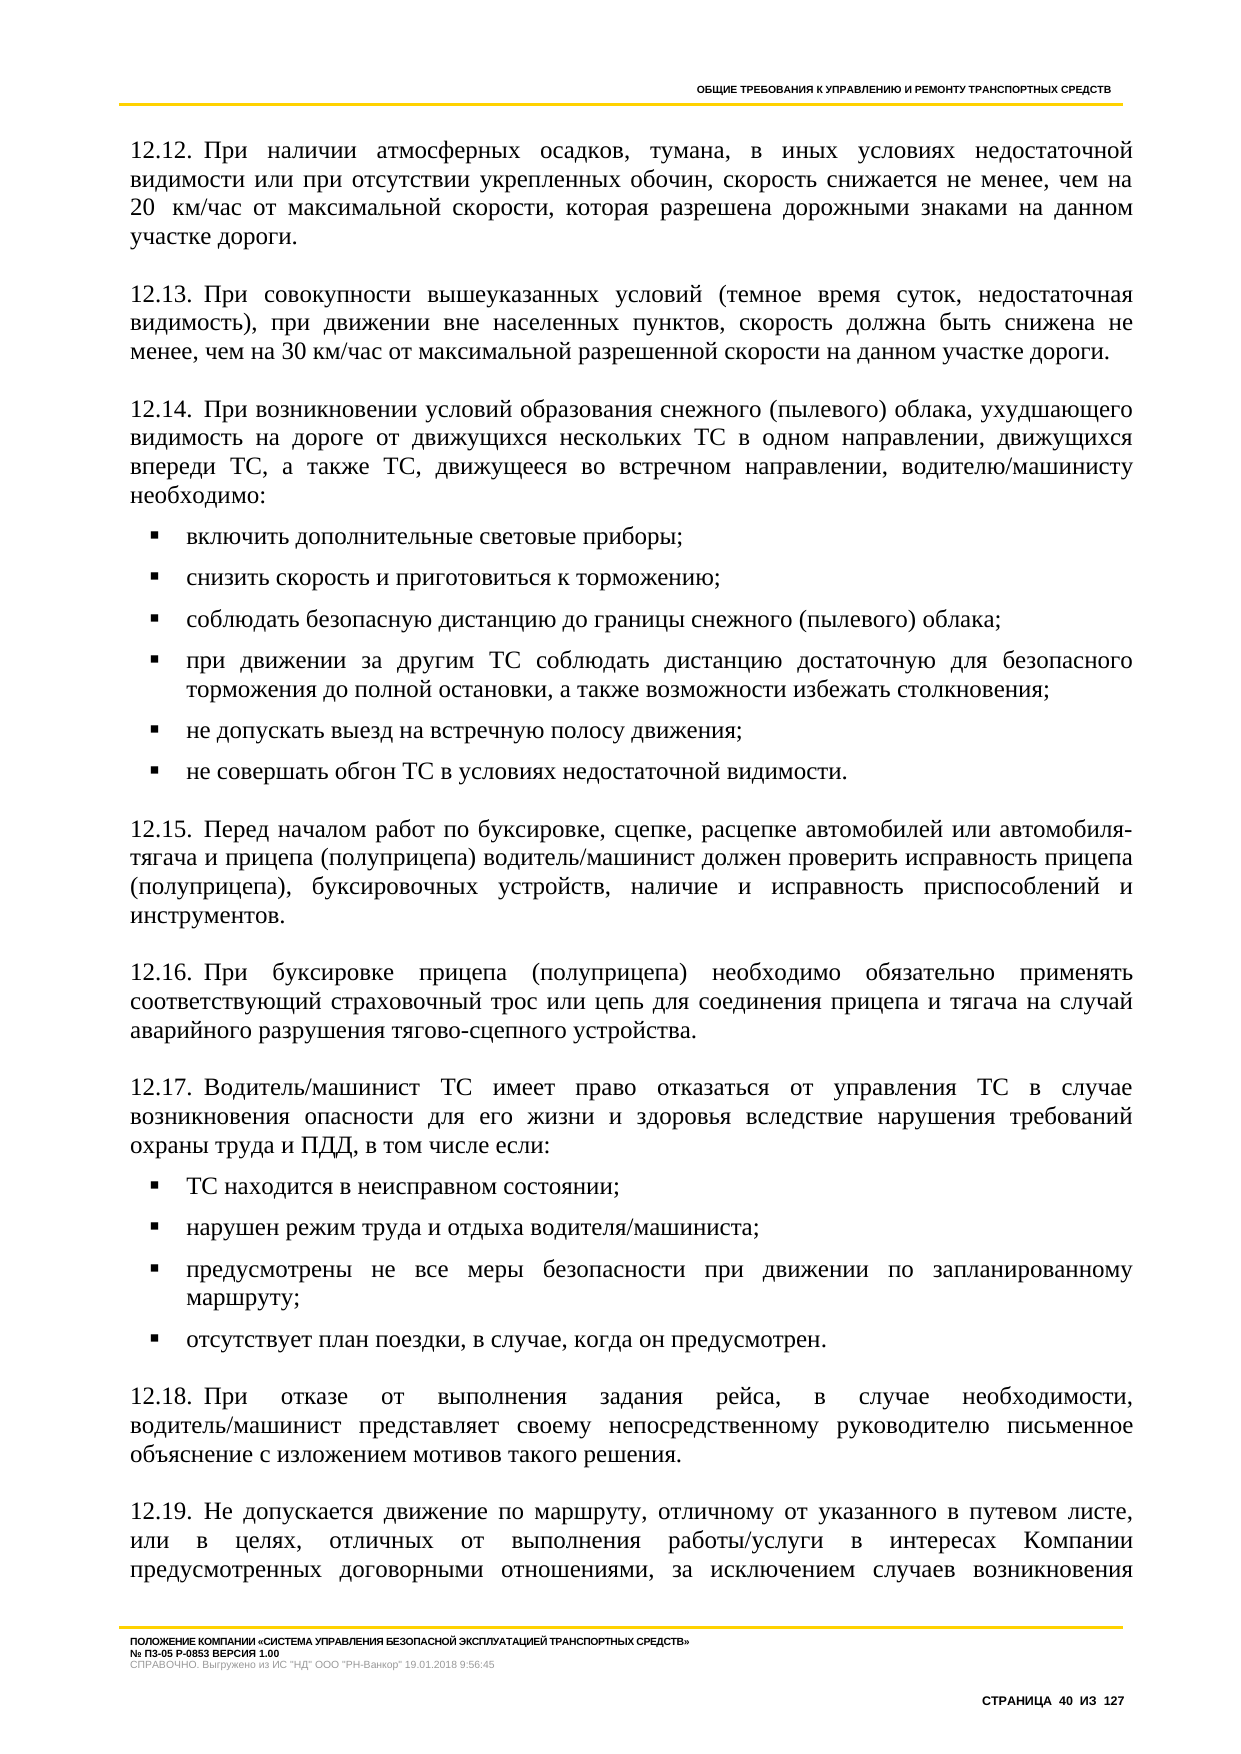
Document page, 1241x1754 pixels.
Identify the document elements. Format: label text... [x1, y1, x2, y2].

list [130, 1496, 1134, 1582]
list нарушен режим труда и отдыха водителя/машиниста; [149, 1212, 1134, 1241]
list предусмотрены не все меры безопасности при движении по запланированному маршруту; [149, 1254, 1134, 1311]
list Водитель/машинист ТС имеет право отказаться от управления ТС в случае возникновения опасности для его жизни и здоровья вследствие нарушения требований охраны труда и ПДД, в том числе если: [130, 1072, 1134, 1159]
list не совершать обгон ТС в условиях недостаточной видимости. [149, 756, 1134, 785]
list снизить скорость и приготовиться к торможению; [149, 562, 1134, 591]
list При наличии атмосферных осадков, тумана, в иных условиях недостаточной видимости или при отсутствии укрепленных обочин, скорость снижается не менее, чем на 20 км/час от максимальной скорости, которая разрешена дорожными знаками на данном участке дороги. [130, 135, 1134, 250]
list При отказе от выполнения задания рейса, в случае необходимости, водитель/машинист представляет своему непосредственному руководителю письменное объяснение с изложением мотивов такого решения. [130, 1381, 1134, 1467]
list не допускать выезд на встречную полосу движения; [149, 715, 1134, 744]
list При буксировке прицепа (полуприцепа) необходимо обязательно применять соответствующий страховочный трос или цепь для соединения прицепа и тягача на случай аварийного разрушения тягово-сцепного устройства. [130, 957, 1134, 1044]
list соблюдать безопасную дистанцию до границы снежного (пылевого) облака; [149, 604, 1134, 632]
list при движении за другим ТС соблюдать дистанцию достаточную для безопасного торможения до полной остановки, а также возможности избежать столкновения; [149, 645, 1134, 702]
list Перед началом работ по буксировке, сцепке, расцепке автомобилей или автомобиля-тягача и прицепа (полуприцепа) водитель/машинист должен проверить исправность прицепа (полуприцепа), буксировочных устройств, наличие и исправность приспособлений и инструментов. [130, 814, 1134, 929]
list При возникновении условий образования снежного (пылевого) облака, ухудшающего видимость на дороге от движущихся нескольких ТС в одном направлении, движущихся впереди ТС, а также ТС, движущееся во встречном направлении, водителю/машинисту необходимо: [130, 394, 1134, 509]
list отсутствует план поездки, в случае, когда он предусмотрен. [149, 1324, 1134, 1352]
list При совокупности вышеуказанных условий (темное время суток, недостаточная видимость), при движении вне населенных пунктов, скорость должна быть снижена не менее, чем на 30 км/час от максимальной разрешенной скорости на данном участке дороги. [130, 279, 1134, 365]
list включить дополнительные световые приборы; [149, 521, 1134, 550]
list ТС находится в неисправном состоянии; [149, 1171, 1134, 1200]
